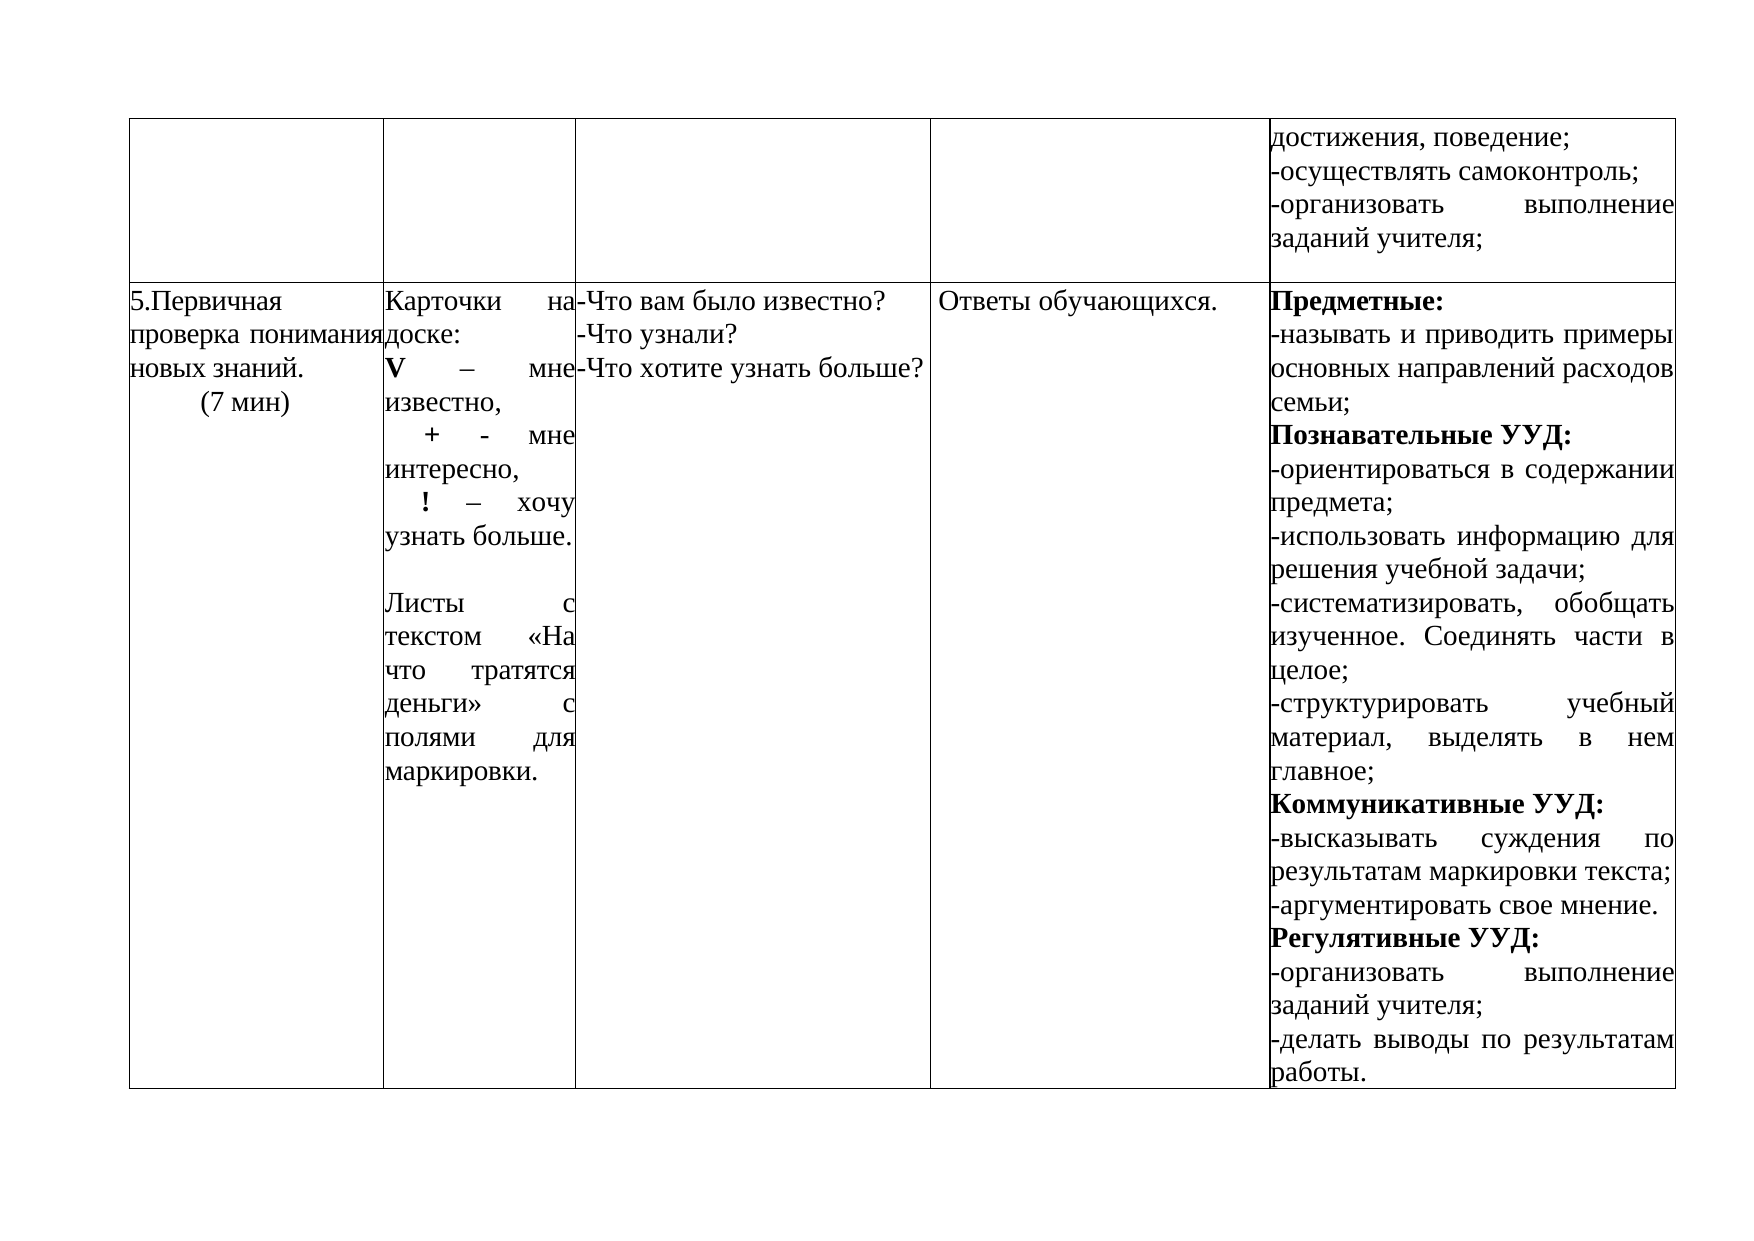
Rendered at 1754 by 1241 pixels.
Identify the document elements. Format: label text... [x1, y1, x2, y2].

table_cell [1271, 119, 1675, 282]
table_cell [576, 119, 930, 282]
table_cell Ответы обучающихся. [931, 283, 1269, 1088]
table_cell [384, 119, 575, 282]
table_cell Карточки на доске: V – мне известно, + - мне интересно, ! – хочу узнать больше. Листы с текстом «На что тратятся деньги» с полями для маркировки. [384, 283, 575, 1088]
table_cell 5.Первичная проверка понимания новых знаний. (7 мин) [130, 283, 383, 1088]
table_cell Предметные: -называть и приводить примеры основных направлений расходов семьи; Познавательные УУД: -ориентироваться в содержании предмета; -использовать информацию для решения учебной задачи; -систематизировать, обобщать изученное. Соединять части в целое; -структурировать учебный материал, выделять в нем главное; Коммуникативные УУД: -высказывать суждения по результатам маркировки текста; -аргументировать свое мнение. Регулятивные УУД: -организовать выполнение заданий учителя; -делать выводы по результатам работы. [1271, 283, 1675, 1088]
table_cell -Что вам было известно? -Что узнали? -Что хотите узнать больше? [576, 283, 930, 1088]
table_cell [931, 119, 1269, 282]
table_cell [130, 119, 383, 282]
